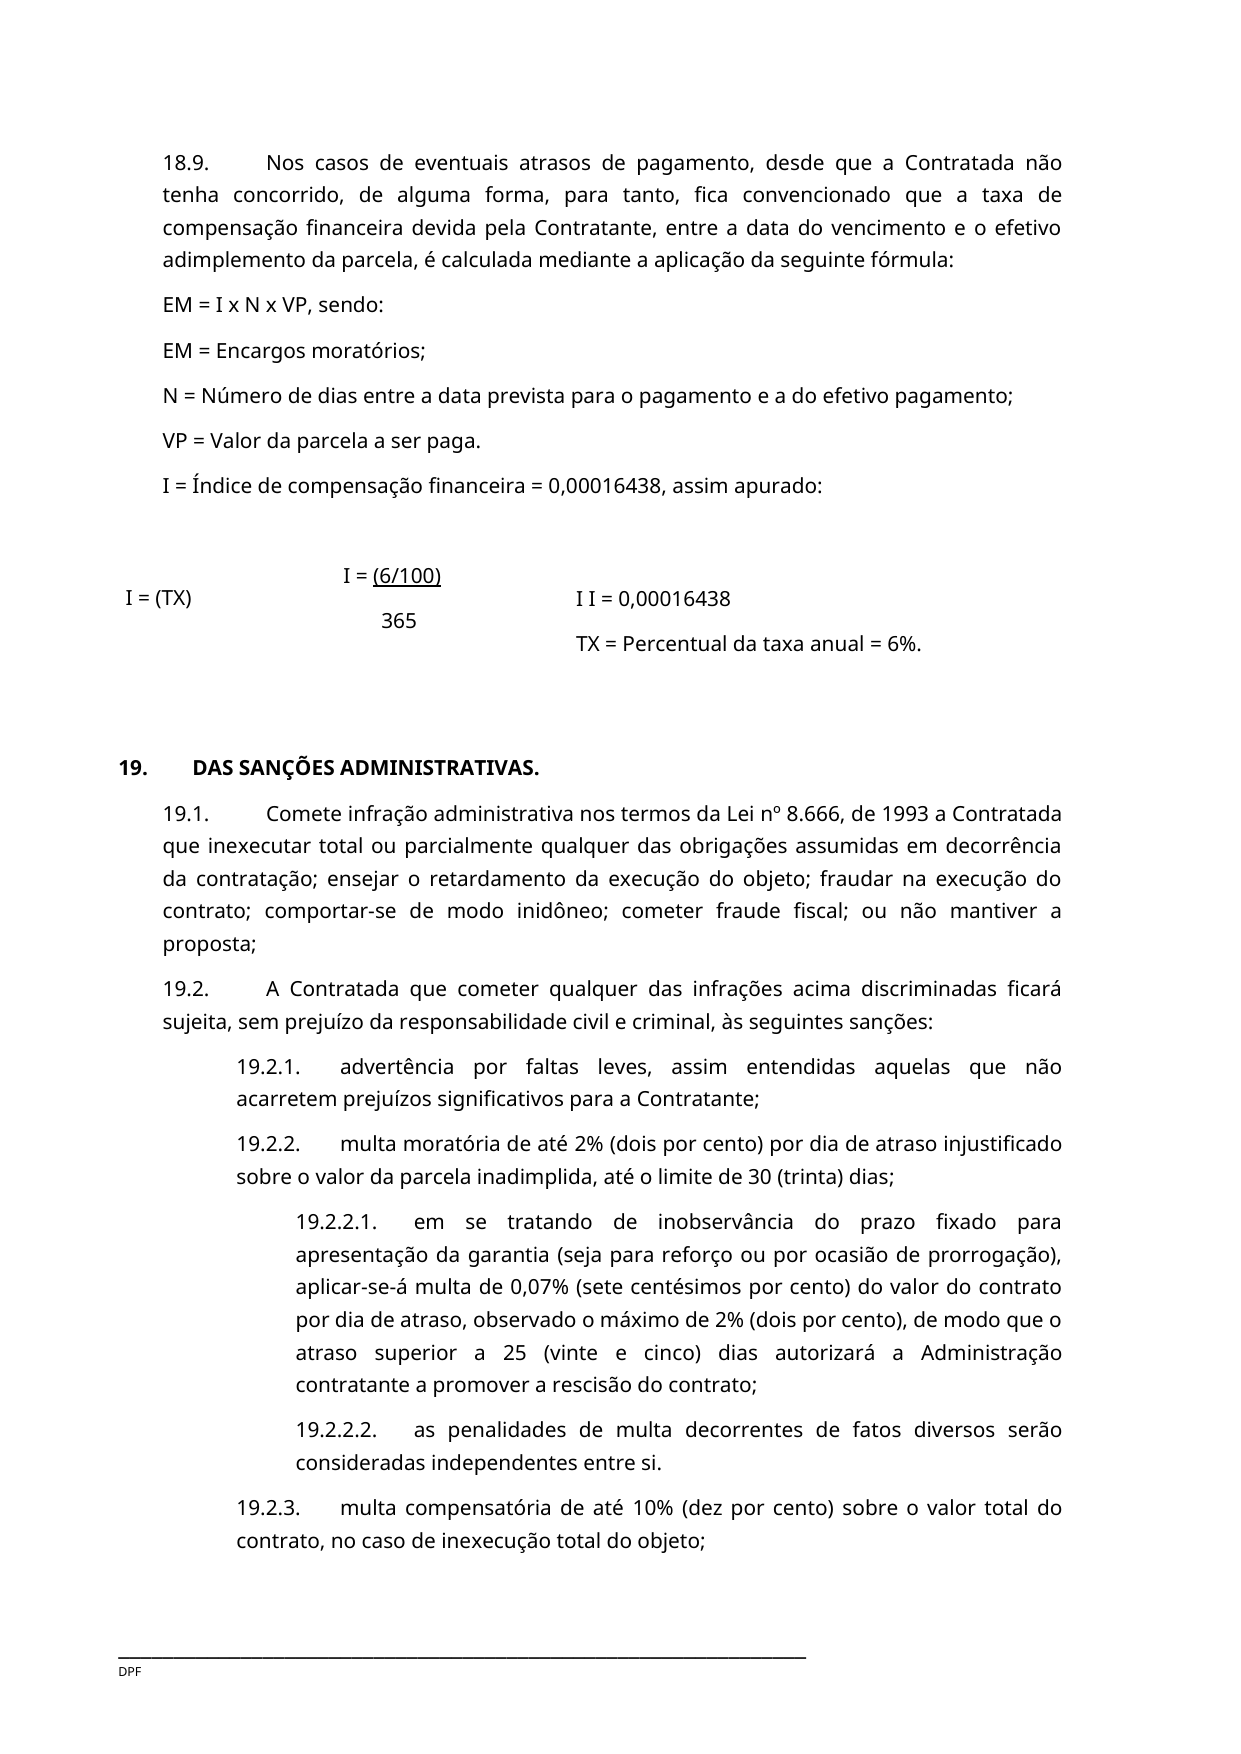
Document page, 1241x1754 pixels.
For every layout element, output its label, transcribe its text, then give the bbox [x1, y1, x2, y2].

list advertência por faltas leves, assim entendidas aquelas que não acarretem prejuízos significativos para a Contratante; [236, 1052, 1063, 1113]
list DAS SANÇÕES ADMINISTRATIVAS. [118, 753, 1063, 782]
list as penalidades de multa decorrentes de fatos diversos serão consideradas independentes entre si. [295, 1415, 1063, 1476]
list em se tratando de inobservância do prazo fixado para apresentação da garantia (seja para reforço ou por ocasião de prorrogação), aplicar-se-á multa de 0,07% (sete centésimos por cento) do valor do contrato por dia de atraso, observado o máximo de 2% (dois por cento), de modo que o atraso superior a 25 (vinte e cinco) dias autorizará a Administração contratante a promover a rescisão do contrato; [295, 1207, 1063, 1399]
text I = Índice de compensação financeira = 0,00016438, assim apurado: [162, 471, 1063, 499]
list A Contratada que cometer qualquer das infrações acima discriminadas ficará sujeita, sem prejuízo da responsabilidade civil e criminal, às seguintes sanções: [162, 974, 1063, 1035]
list Comete infração administrativa nos termos da Lei nº 8.666, de 1993 a Contratada que inexecutar total ou parcialmente qualquer das obrigações assumidas em decorrência da contratação; ensejar o retardamento da execução do objeto; fraudar na execução do contrato; comportar-se de modo inidôneo; cometer fraude fiscal; ou não mantiver a proposta; [162, 799, 1063, 957]
text EM = Encargos moratórios; [162, 336, 1063, 364]
list multa moratória de até 2% (dois por cento) por dia de atraso injustificado sobre o valor da parcela inadimplida, até o limite de 30 (trinta) dias; [236, 1129, 1063, 1191]
table_header I I = 0,00016438 TX = Percentual da taxa anual = 6%. [587, 561, 976, 741]
table_header I = (TX) [118, 561, 336, 741]
text N = Número de dias entre a data prevista para o pagamento e a do efetivo pagamento; [162, 381, 1063, 409]
list multa compensatória de até 10% (dez por cento) sobre o valor total do contrato, no caso de inexecução total do objeto; [236, 1493, 1063, 1554]
table_header I = (6/100) 365 [336, 561, 587, 741]
list Nos casos de eventuais atrasos de pagamento, desde que a Contratada não tenha concorrido, de alguma forma, para tanto, fica convencionado que a taxa de compensação financeira devida pela Contratante, entre a data do vencimento e o efetivo adimplemento da parcela, é calculada mediante a aplicação da seguinte fórmula: [162, 148, 1063, 274]
text EM = I x N x VP, sendo: [162, 291, 1063, 319]
text VP = Valor da parcela a ser paga. [162, 426, 1063, 454]
